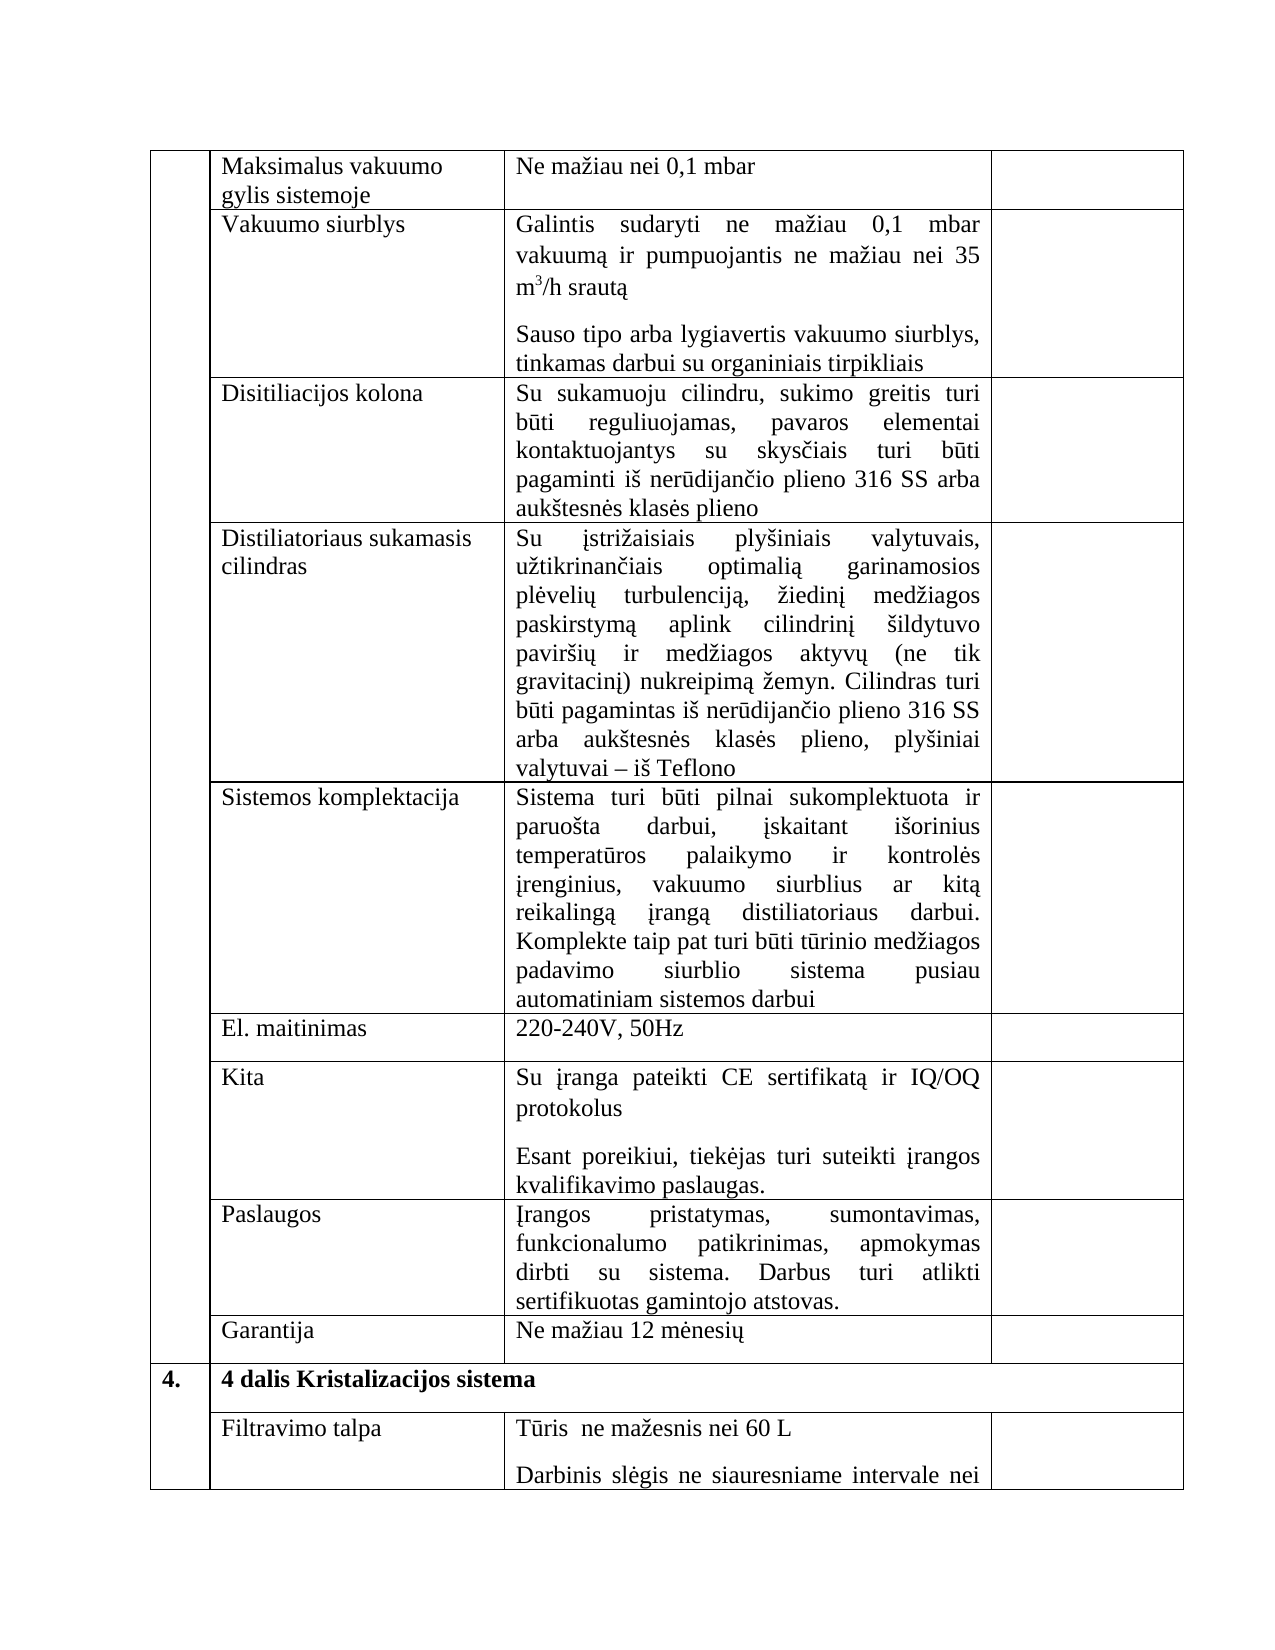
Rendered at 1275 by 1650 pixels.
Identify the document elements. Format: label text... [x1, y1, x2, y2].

table_cell Sistema turi būti pilnai sukomplektuota ir paruošta darbui, įskaitant išorinius temperatūros palaikymo ir kontrolės įrenginius, vakuumo siurblius ar kitą reikalingą įrangą distiliatoriaus darbui. Komplekte taip pat turi būti tūrinio medžiagos padavimo siurblio sistema pusiau automatiniam sistemos darbui [505, 783, 991, 1012]
table_cell Garantija [211, 1316, 504, 1363]
table_cell 4 dalis Kristalizacijos sistema [211, 1364, 1183, 1412]
table_cell Įrangos pristatymas, sumontavimas, funkcionalumo patikrinimas, apmokymas dirbti su sistema. Darbus turi atlikti sertifikuotas gamintojo atstovas. [505, 1200, 991, 1314]
table_cell Ne mažiau nei 0,1 mbar [505, 151, 991, 208]
table_cell 220-240V, 50Hz [505, 1014, 991, 1061]
table_cell Su įranga pateikti CE sertifikatą ir IQ/OQ protokolus Esant poreikiui, tiekėjas turi suteikti įrangos kvalifikavimo paslaugas. [505, 1062, 991, 1198]
table_cell Su sukamuoju cilindru, sukimo greitis turi būti reguliuojamas, pavaros elementai kontaktuojantys su skysčiais turi būti pagaminti iš nerūdijančio plieno 316 SS arba aukštesnės klasės plieno [505, 378, 991, 522]
table_cell [992, 151, 1183, 208]
table_cell Su įstrižaisiais plyšiniais valytuvais, užtikrinančiais optimalią garinamosios plėvelių turbulenciją, žiedinį medžiagos paskirstymą aplink cilindrinį šildytuvo paviršių ir medžiagos aktyvų (ne tik gravitacinį) nukreipimą žemyn. Cilindras turi būti pagamintas iš nerūdijančio plieno 316 SS arba aukštesnės klasės plieno, plyšiniai valytuvai – iš Teflono [505, 523, 991, 781]
table_cell Kita [211, 1062, 504, 1198]
table_cell Sistemos komplektacija [211, 783, 504, 1012]
table_cell Disitiliacijos kolona [211, 378, 504, 522]
table_cell Filtravimo talpa [211, 1413, 504, 1489]
table_cell [992, 210, 1183, 377]
table_cell Ne mažiau 12 mėnesių [505, 1316, 991, 1363]
table_cell [992, 783, 1183, 1012]
table_cell [992, 1413, 1183, 1489]
table_cell Paslaugos [211, 1200, 504, 1314]
table_cell [151, 1364, 209, 1489]
table_cell Galintis sudaryti ne mažiau 0,1 mbar vakuumą ir pumpuojantis ne mažiau nei 35 m3/h srautą Sauso tipo arba lygiavertis vakuumo siurblys, tinkamas darbui su organiniais tirpikliais [505, 210, 991, 377]
table_cell Maksimalus vakuumo gylis sistemoje [211, 151, 504, 208]
table_cell [992, 1014, 1183, 1061]
table_cell El. maitinimas [211, 1014, 504, 1061]
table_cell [505, 1413, 991, 1489]
table_cell [992, 1200, 1183, 1314]
table_cell [992, 378, 1183, 522]
table_cell [992, 1316, 1183, 1363]
table_cell Distiliatoriaus sukamasis cilindras [211, 523, 504, 781]
table_cell Vakuumo siurblys [211, 210, 504, 377]
table_cell [992, 523, 1183, 781]
table_cell [992, 1062, 1183, 1198]
